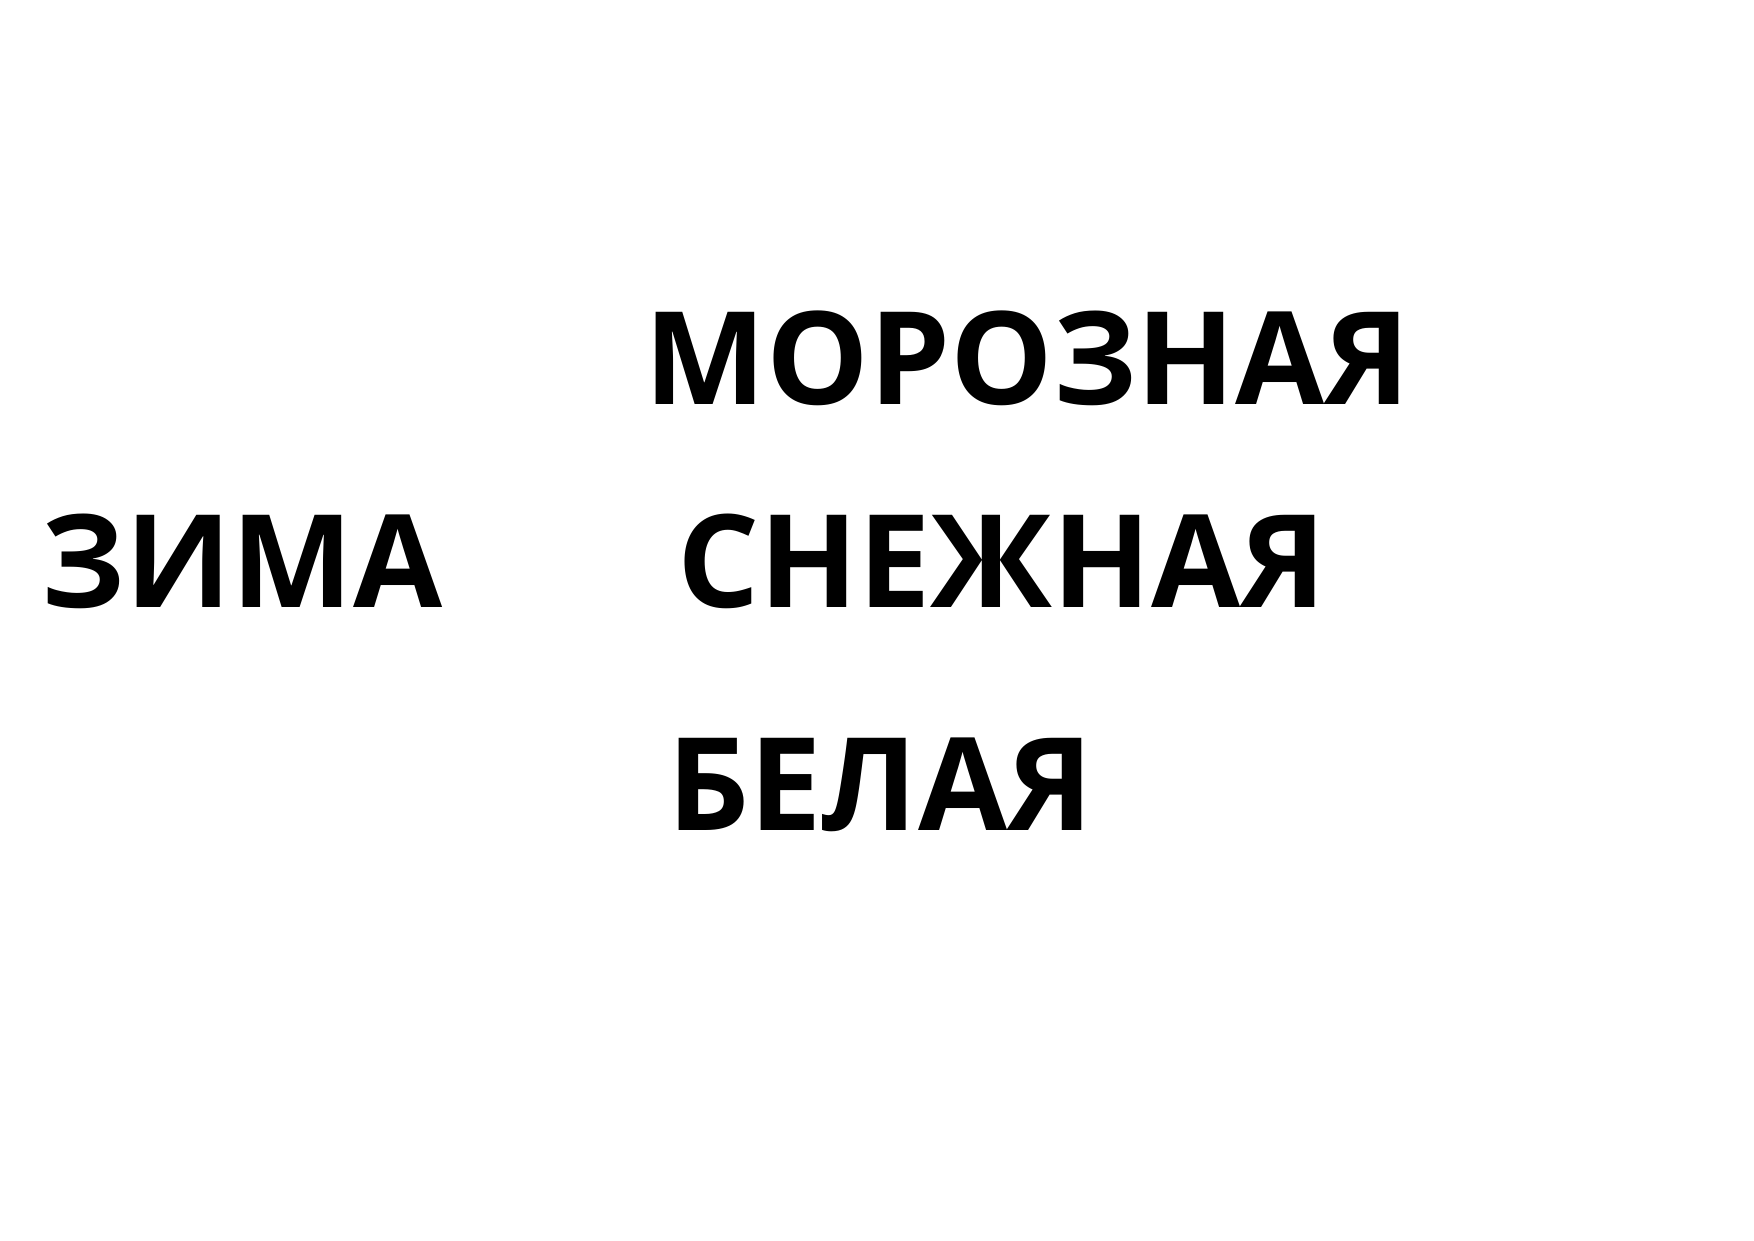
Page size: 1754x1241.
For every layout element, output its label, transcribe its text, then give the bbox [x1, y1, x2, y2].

text МОРОЗНАЯ ЗИМА СНЕЖНАЯ [41, 267, 1713, 645]
text БЕЛАЯ [499, 692, 1713, 868]
